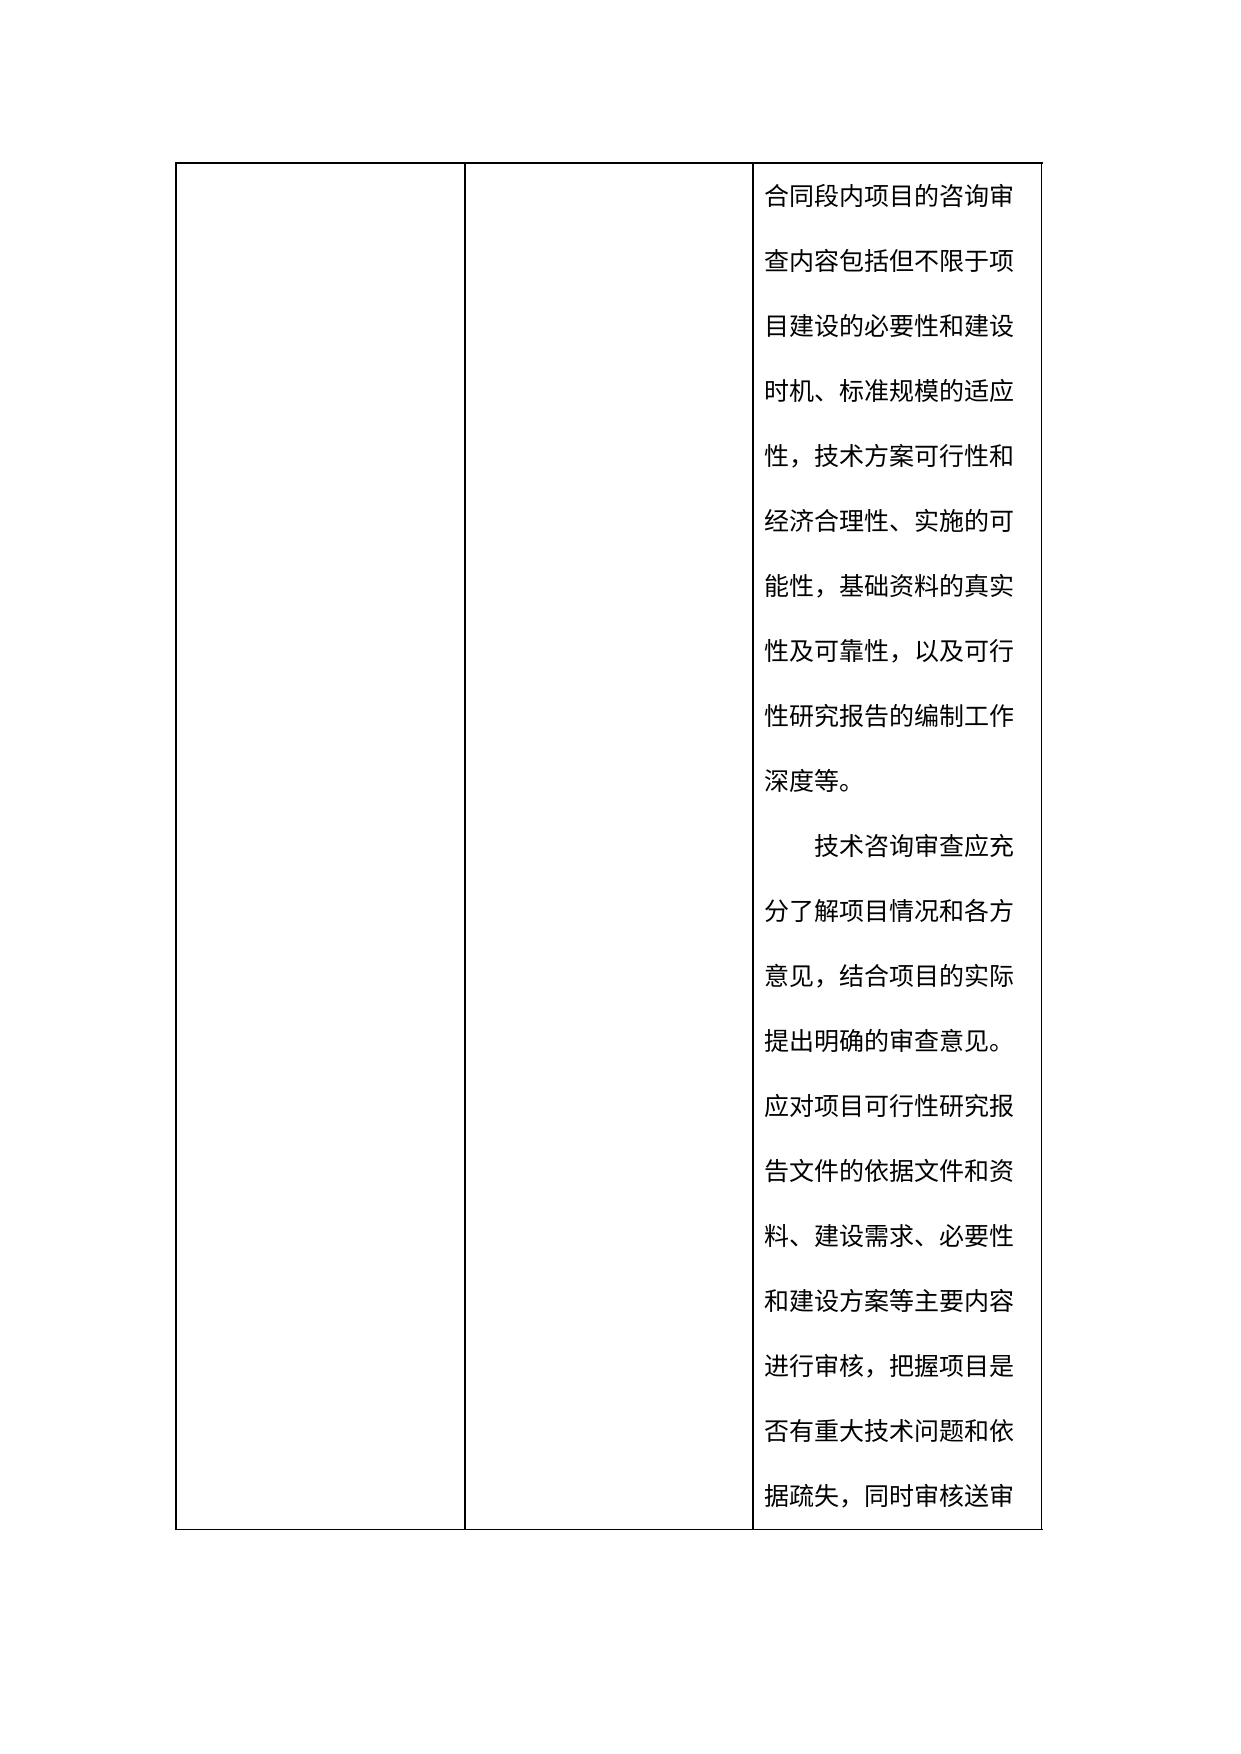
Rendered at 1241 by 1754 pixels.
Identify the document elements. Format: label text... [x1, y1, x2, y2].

table_cell 1 [177, 164, 464, 1528]
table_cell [754, 164, 1041, 1528]
table_cell [466, 164, 752, 1528]
